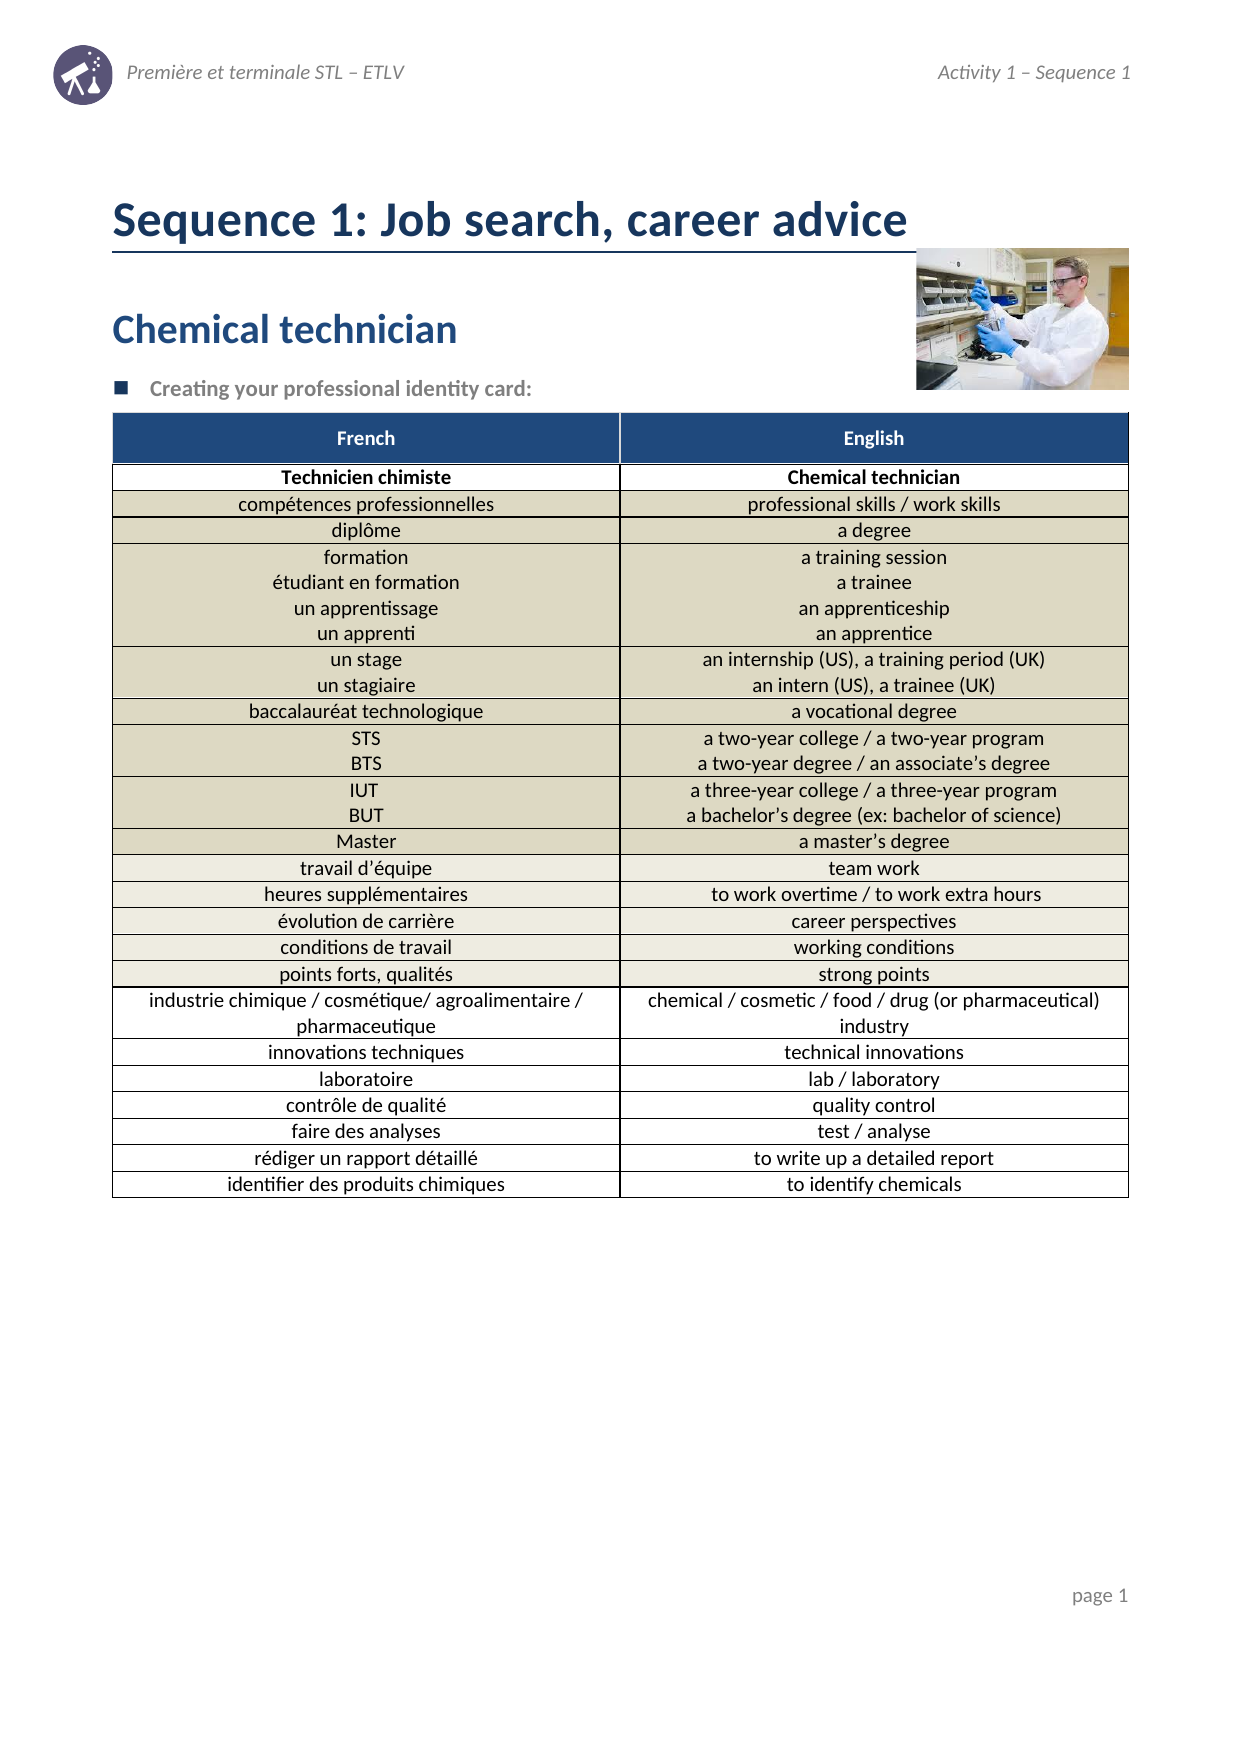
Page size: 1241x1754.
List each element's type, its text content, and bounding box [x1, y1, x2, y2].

text Chemical technician [112, 303, 916, 353]
table_cell formation étudiant en formation un apprentissage un apprenti [113, 544, 619, 646]
table_cell conditions de travail [113, 935, 619, 960]
table_cell a vocational degree [621, 699, 1128, 724]
table_cell Technicien chimiste [113, 465, 619, 490]
table_cell rédiger un rapport détaillé [113, 1145, 619, 1171]
picture [53, 45, 113, 105]
subtitle Creating your professional identity card: [112, 374, 1128, 402]
table_header French [113, 413, 619, 463]
table_cell faire des analyses [113, 1119, 619, 1144]
table_cell working conditions [621, 935, 1128, 960]
table_cell Chemical technician [621, 465, 1128, 490]
table_cell contrôle de qualité [113, 1092, 619, 1118]
table_cell a master’s degree [621, 829, 1128, 854]
table_cell industrie chimique / cosmétique/ agroalimentaire / pharmaceutique [113, 988, 619, 1038]
table_cell a two-year college / a two-year program a two-year degree / an associate’s degree [621, 725, 1128, 776]
table_cell travail d’équipe [113, 855, 619, 881]
table_cell diplôme [113, 518, 619, 543]
table_cell a degree [621, 518, 1128, 543]
table_cell heures supplémentaires [113, 882, 619, 907]
table_cell chemical / cosmetic / food / drug (or pharmaceutical) industry [621, 988, 1128, 1038]
table_cell baccalauréat technologique [113, 699, 619, 724]
table_cell test / analyse [621, 1119, 1128, 1144]
table_header English [621, 413, 1128, 463]
table_cell compétences professionnelles [113, 491, 619, 516]
table_cell un stage un stagiaire [113, 647, 619, 697]
table_cell laboratoire [113, 1066, 619, 1091]
table_cell identifier des produits chimiques [113, 1172, 619, 1197]
table_cell to work overtime / to work extra hours [621, 882, 1128, 907]
table_cell to write up a detailed report [621, 1145, 1128, 1171]
table_cell team work [621, 855, 1128, 881]
picture [916, 248, 1129, 390]
table_cell quality control [621, 1092, 1128, 1118]
table_cell points forts, qualités [113, 961, 619, 986]
table_cell IUT BUT [113, 777, 619, 828]
table_cell technical innovations [621, 1039, 1128, 1065]
table_cell a training session a trainee an apprenticeship an apprentice [621, 544, 1128, 646]
table_cell professional skills / work skills [621, 491, 1128, 516]
table_cell career perspectives [621, 908, 1128, 933]
table_cell a three-year college / a three-year program a bachelor’s degree (ex: bachelor of science) [621, 777, 1128, 828]
table_cell évolution de carrière [113, 908, 619, 933]
table_cell lab / laboratory [621, 1066, 1128, 1091]
table_cell strong points [621, 961, 1128, 986]
title Sequence 1: Job search, career advice [112, 187, 1128, 251]
table_cell to identify chemicals [621, 1172, 1128, 1197]
table_cell STS BTS [113, 725, 619, 776]
table_cell innovations techniques [113, 1039, 619, 1065]
table_cell Master [113, 829, 619, 854]
table_cell an internship (US), a training period (UK) an intern (US), a trainee (UK) [621, 647, 1128, 697]
